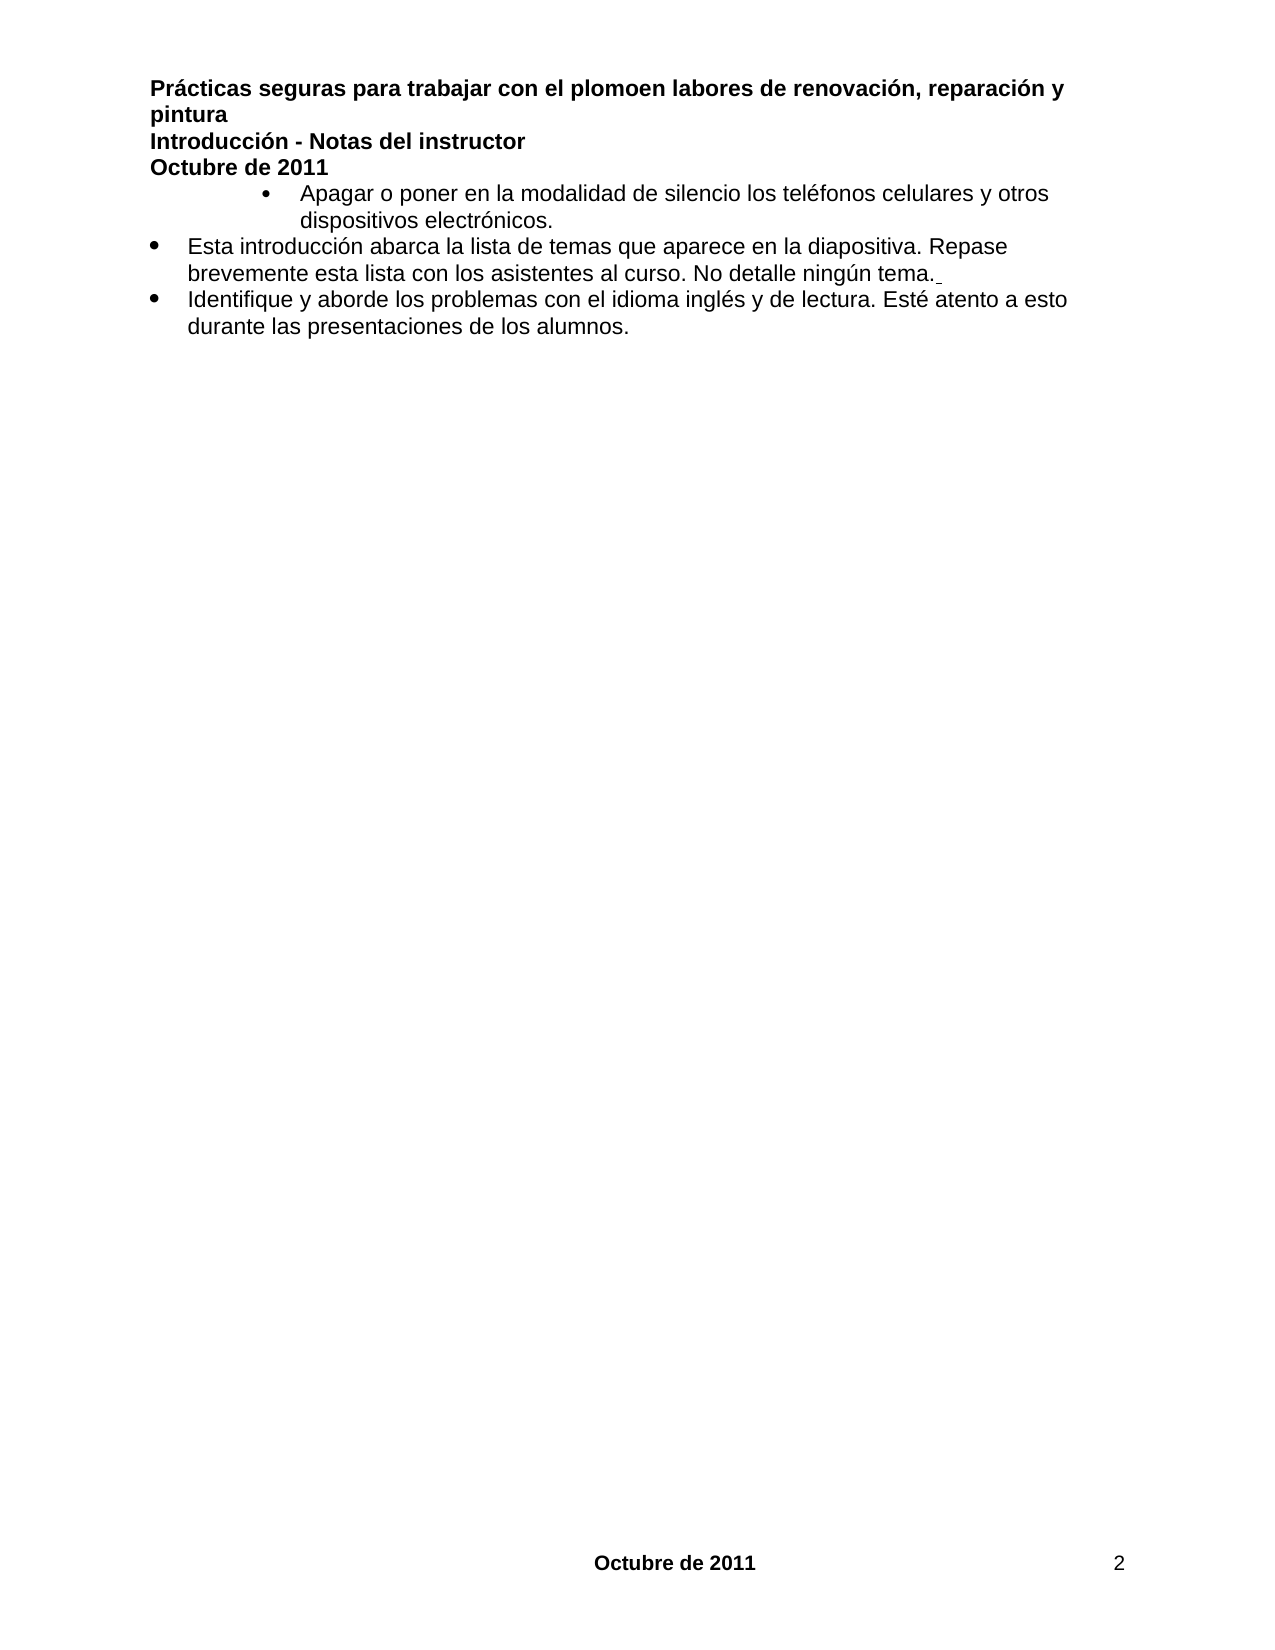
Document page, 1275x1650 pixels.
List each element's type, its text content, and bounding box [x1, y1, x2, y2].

list Apagar o poner en la modalidad de silencio los teléfonos celulares y otros dispositivos electrónicos. [262, 180, 1125, 233]
list Identifique y aborde los problemas con el idioma inglés y de lectura. Esté atento a esto durante las presentaciones de los alumnos. [150, 286, 1125, 339]
list Esta introducción abarca la lista de temas que aparece en la diapositiva. Repase brevemente esta lista con los asistentes al curso. No detalle ningún tema. [150, 233, 1125, 286]
